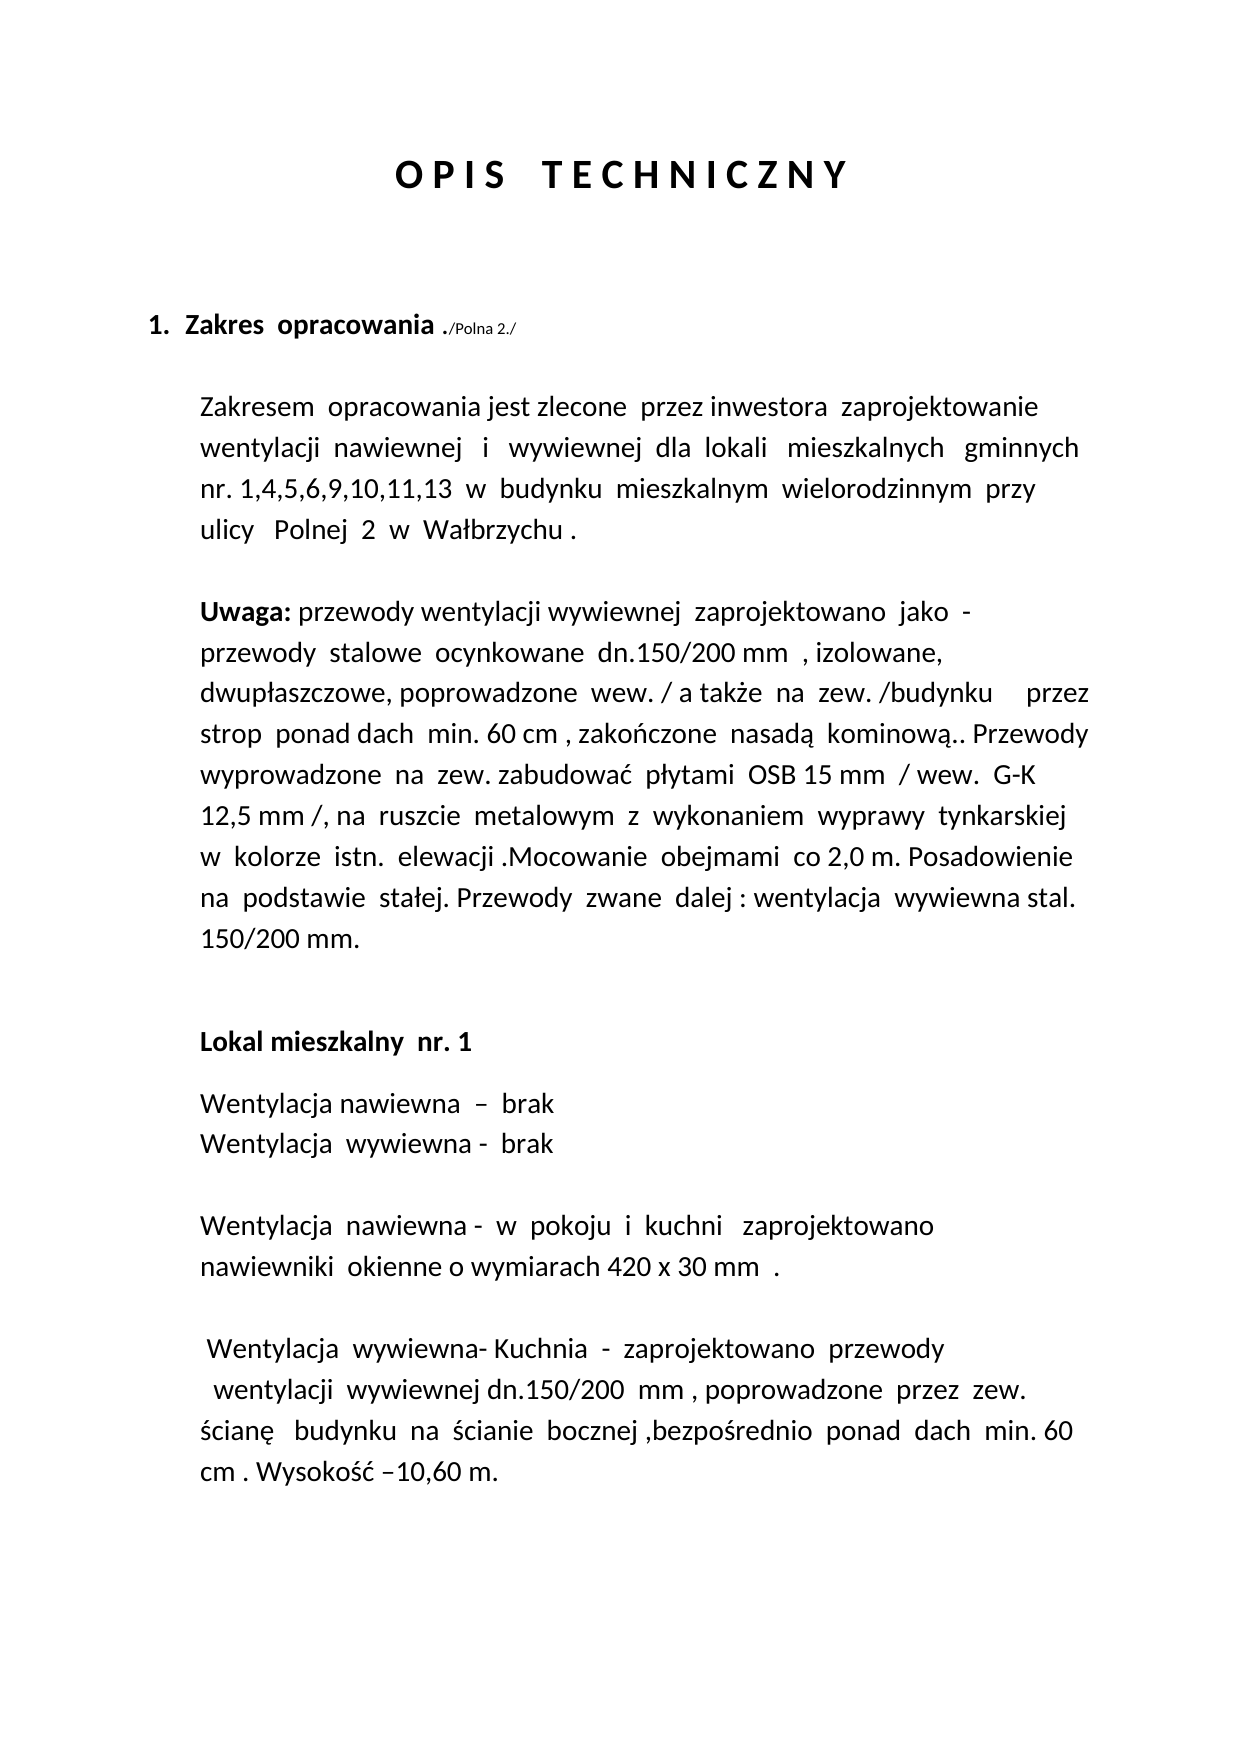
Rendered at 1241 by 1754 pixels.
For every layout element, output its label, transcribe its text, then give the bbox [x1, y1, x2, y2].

list Zakres opracowania ./Polna 2./ [148, 306, 1093, 342]
text Wentylacja wywiewna- Kuchnia - zaprojektowano przewody [200, 1330, 1093, 1366]
text wentylacji wywiewnej dn.150/200 mm , poprowadzone przez zew. ścianę budynku na ścianie bocznej ,bezpośrednio ponad dach min. 60 cm . Wysokość –10,60 m. [200, 1371, 1093, 1489]
list Uwaga: przewody wentylacji wywiewnej zaprojektowano jako - przewody stalowe ocynkowane dn.150/200 mm , izolowane, dwupłaszczowe, poprowadzone wew. / a także na zew. /budynku przez strop ponad dach min. 60 cm , zakończone nasadą kominową.. Przewody wyprowadzone na zew. zabudować płytami OSB 15 mm / wew. G-K 12,5 mm /, na ruszcie metalowym z wykonaniem wyprawy tynkarskiej w kolorze istn. elewacji .Mocowanie obejmami co 2,0 m. Posadowienie na podstawie stałej. Przewody zwane dalej : wentylacja wywiewna stal. 150/200 mm. [200, 593, 1093, 956]
text O P I S T E C H N I C Z N Y [148, 148, 1093, 198]
list Zakresem opracowania jest zlecone przez inwestora zaprojektowanie wentylacji nawiewnej i wywiewnej dla lokali mieszkalnych gminnych nr. 1,4,5,6,9,10,11,13 w budynku mieszkalnym wielorodzinnym przy ulicy Polnej 2 w Wałbrzychu . [200, 388, 1093, 546]
text Wentylacja wywiewna - brak [200, 1126, 1093, 1161]
text Wentylacja nawiewna - w pokoju i kuchni zaprojektowano nawiewniki okienne o wymiarach 420 x 30 mm . [200, 1207, 1093, 1284]
text Wentylacja nawiewna – brak [200, 1085, 1093, 1120]
text Lokal mieszkalny nr. 1 [200, 1023, 1093, 1058]
